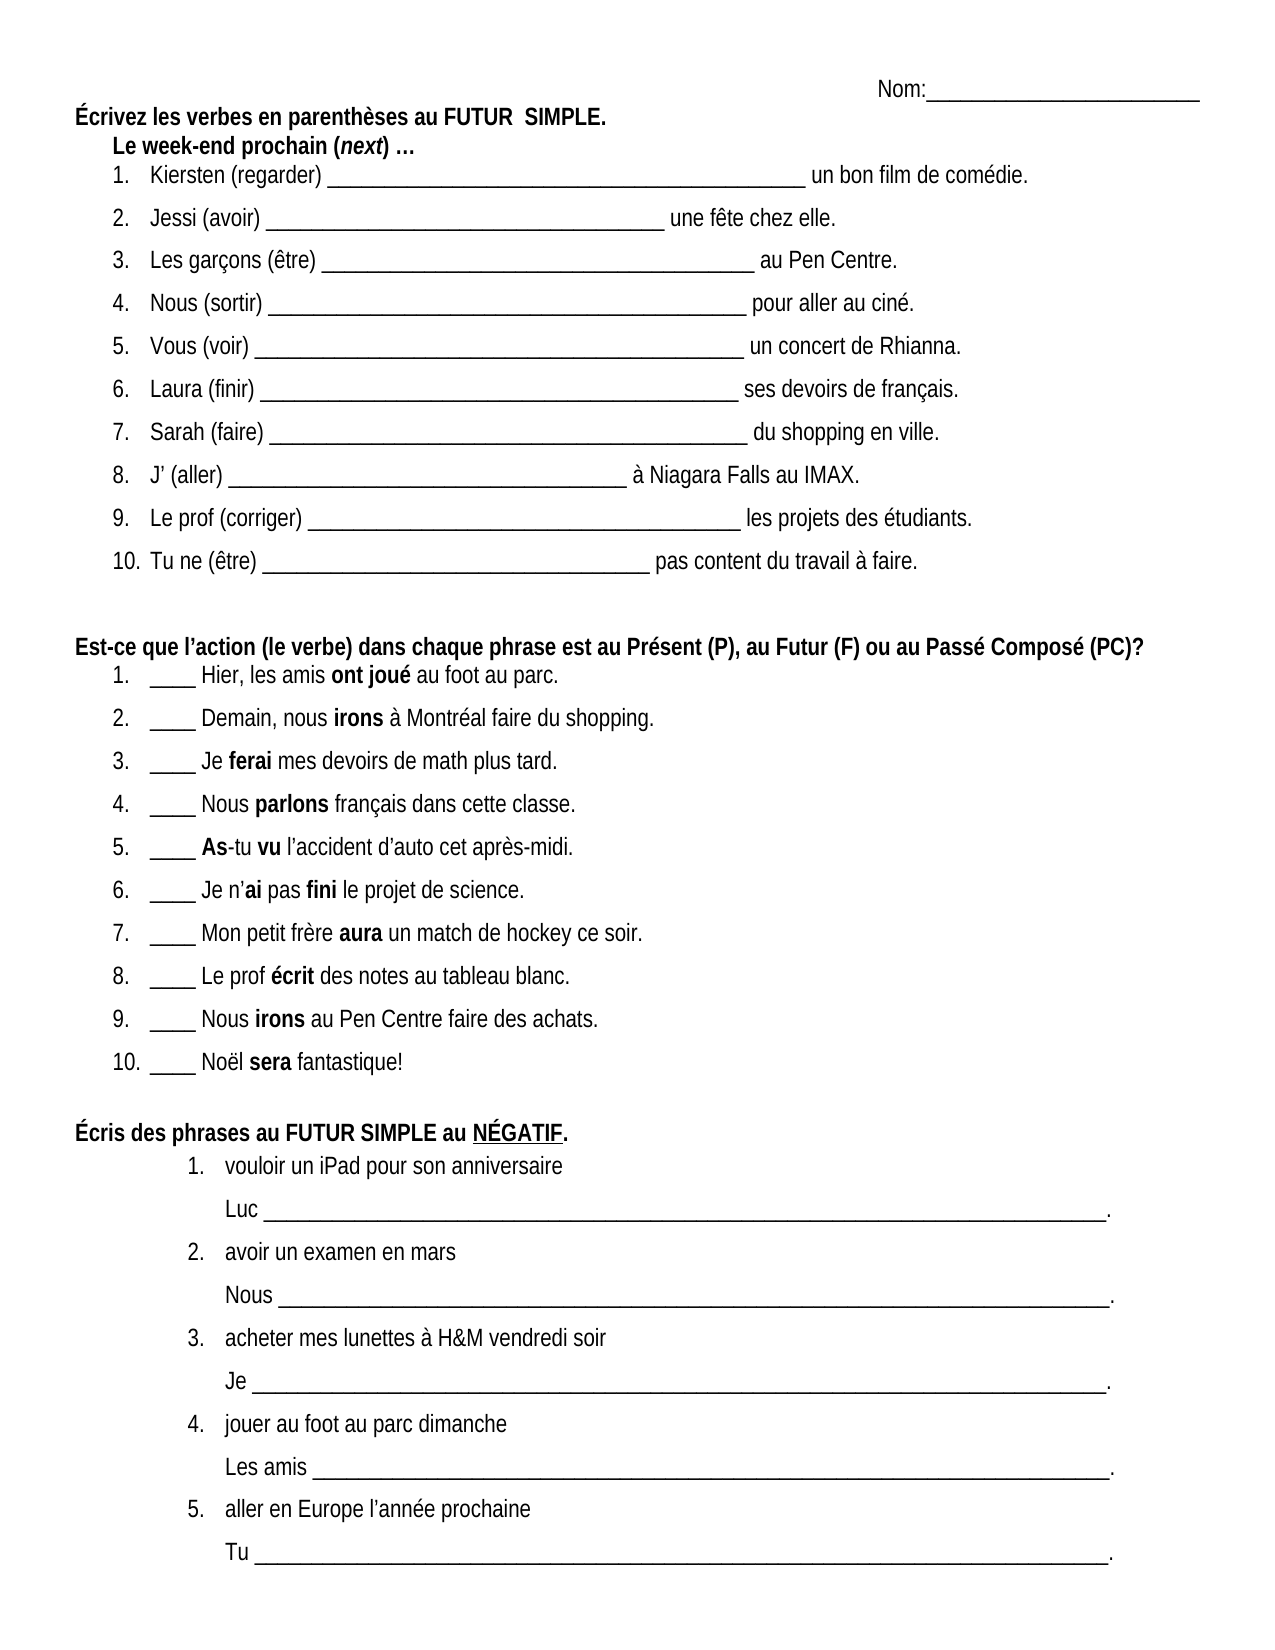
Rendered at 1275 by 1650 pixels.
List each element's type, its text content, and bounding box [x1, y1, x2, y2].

list jouer au foot au parc dimanche Les amis ______________________________________________________________________. [187, 1409, 1200, 1480]
list ____ Noël sera fantastique! [112, 1047, 1200, 1075]
list Vous (voir) ___________________________________________ un concert de Rhianna. [112, 331, 1200, 360]
list ____ Hier, les amis ont joué au foot au parc. [112, 660, 1200, 689]
list vouloir un iPad pour son anniversaire Luc __________________________________________________________________________. [187, 1151, 1200, 1223]
list avoir un examen en mars Nous _________________________________________________________________________. [187, 1237, 1200, 1308]
text Est-ce que l’action (le verbe) dans chaque phrase est au Présent (P), au Futur (F) ou au Passé Composé (PC)? [75, 632, 1200, 660]
list ____ Le prof écrit des notes au tableau blanc. [112, 961, 1200, 989]
list Sarah (faire) __________________________________________ du shopping en ville. [112, 417, 1200, 446]
list Kiersten (regarder) __________________________________________ un bon film de comédie. [112, 160, 1200, 188]
list ____ Nous irons au Pen Centre faire des achats. [112, 1004, 1200, 1032]
list Laura (finir) __________________________________________ ses devoirs de français. [112, 374, 1200, 403]
list ____ Nous parlons français dans cette classe. [112, 789, 1200, 818]
list Tu ne (être) __________________________________ pas content du travail à faire. [112, 546, 1200, 574]
list Jessi (avoir) ___________________________________ une fête chez elle. [112, 203, 1200, 231]
list ____ Demain, nous irons à Montréal faire du shopping. [112, 703, 1200, 732]
text Écris des phrases au FUTUR SIMPLE au NÉGATIF. [75, 1118, 1200, 1147]
list ____ Je n’ai pas fini le projet de science. [112, 875, 1200, 904]
list Nous (sortir) __________________________________________ pour aller au ciné. [112, 288, 1200, 317]
list J’ (aller) ___________________________________ à Niagara Falls au IMAX. [112, 460, 1200, 489]
list Les garçons (être) ______________________________________ au Pen Centre. [112, 246, 1200, 274]
text Le week-end prochain (next) … [75, 131, 1200, 160]
list acheter mes lunettes à H&M vendredi soir Je ___________________________________________________________________________. [187, 1323, 1200, 1394]
text Écrivez les verbes en parenthèses au FUTUR SIMPLE. [75, 102, 1200, 131]
list ____ As-tu vu l’accident d’auto cet après-midi. [112, 832, 1200, 861]
list ____ Mon petit frère aura un match de hockey ce soir. [112, 918, 1200, 947]
list ____ Je ferai mes devoirs de math plus tard. [112, 746, 1200, 775]
list aller en Europe l’année prochaine Tu ___________________________________________________________________________. [187, 1494, 1200, 1566]
list Le prof (corriger) ______________________________________ les projets des étudiants. [112, 503, 1200, 532]
